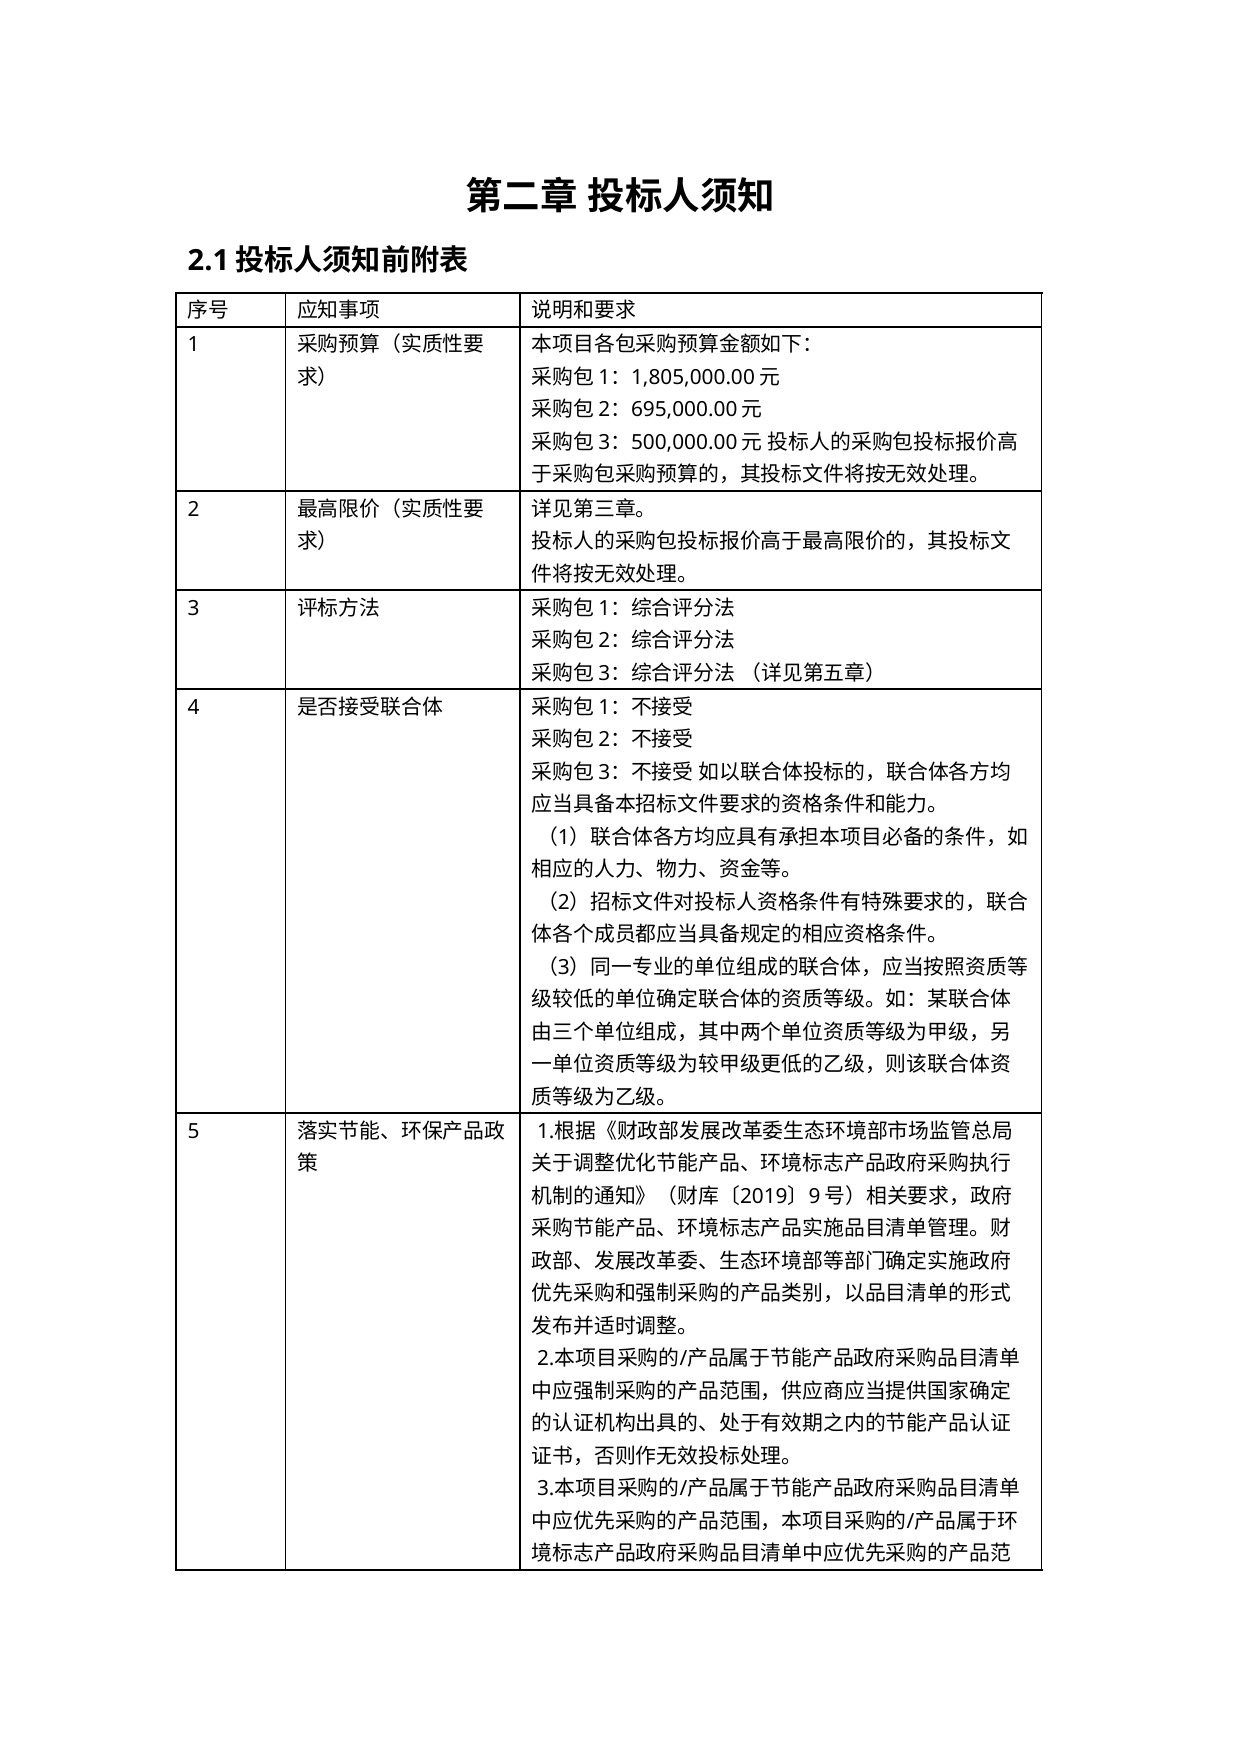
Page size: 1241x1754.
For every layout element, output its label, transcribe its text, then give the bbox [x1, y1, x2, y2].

text 第二章 投标人须知 [187, 162, 1053, 227]
table_cell 3 [177, 591, 285, 688]
table_header 应知事项 [286, 294, 519, 326]
text 2.1投标人须知前附表 [187, 227, 1053, 292]
table_cell 本项目各包采购预算金额如下： 采购包1：1,805,000.00元 采购包2：695,000.00元 采购包3：500,000.00元 投标人的采购包投标报价高于采购包采购预算的，其投标文件将按无效处理。 [521, 328, 1041, 490]
table_header 序号 [177, 294, 285, 326]
table_cell 落实节能、环保产品政策 [286, 1114, 519, 1569]
table_cell 4 [177, 690, 285, 1112]
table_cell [521, 1114, 1041, 1569]
table_cell 采购包1：不接受 采购包2：不接受 采购包3：不接受 如以联合体投标的，联合体各方均应当具备本招标文件要求的资格条件和能力。 （1）联合体各方均应具有承担本项目必备的条件，如相应的人力、物力、资金等。 （2）招标文件对投标人资格条件有特殊要求的，联合体各个成员都应当具备规定的相应资格条件。 （3）同一专业的单位组成的联合体，应当按照资质等级较低的单位确定联合体的资质等级。如：某联合体由三个单位组成，其中两个单位资质等级为甲级，另一单位资质等级为较甲级更低的乙级，则该联合体资质等级为乙级。 [521, 690, 1041, 1112]
table_cell 采购包1：综合评分法 采购包2：综合评分法 采购包3：综合评分法 （详见第五章） [521, 591, 1041, 688]
table_cell 最高限价（实质性要求） [286, 492, 519, 589]
table_cell 是否接受联合体 [286, 690, 519, 1112]
table_cell 评标方法 [286, 591, 519, 688]
table_cell 详见第三章。 投标人的采购包投标报价高于最高限价的，其投标文件将按无效处理。 [521, 492, 1041, 589]
table_cell 2 [177, 492, 285, 589]
table_cell 采购预算（实质性要求） [286, 328, 519, 490]
table_cell 5 [177, 1114, 285, 1569]
table_cell 1 [177, 328, 285, 490]
table_header 说明和要求 [521, 294, 1041, 326]
